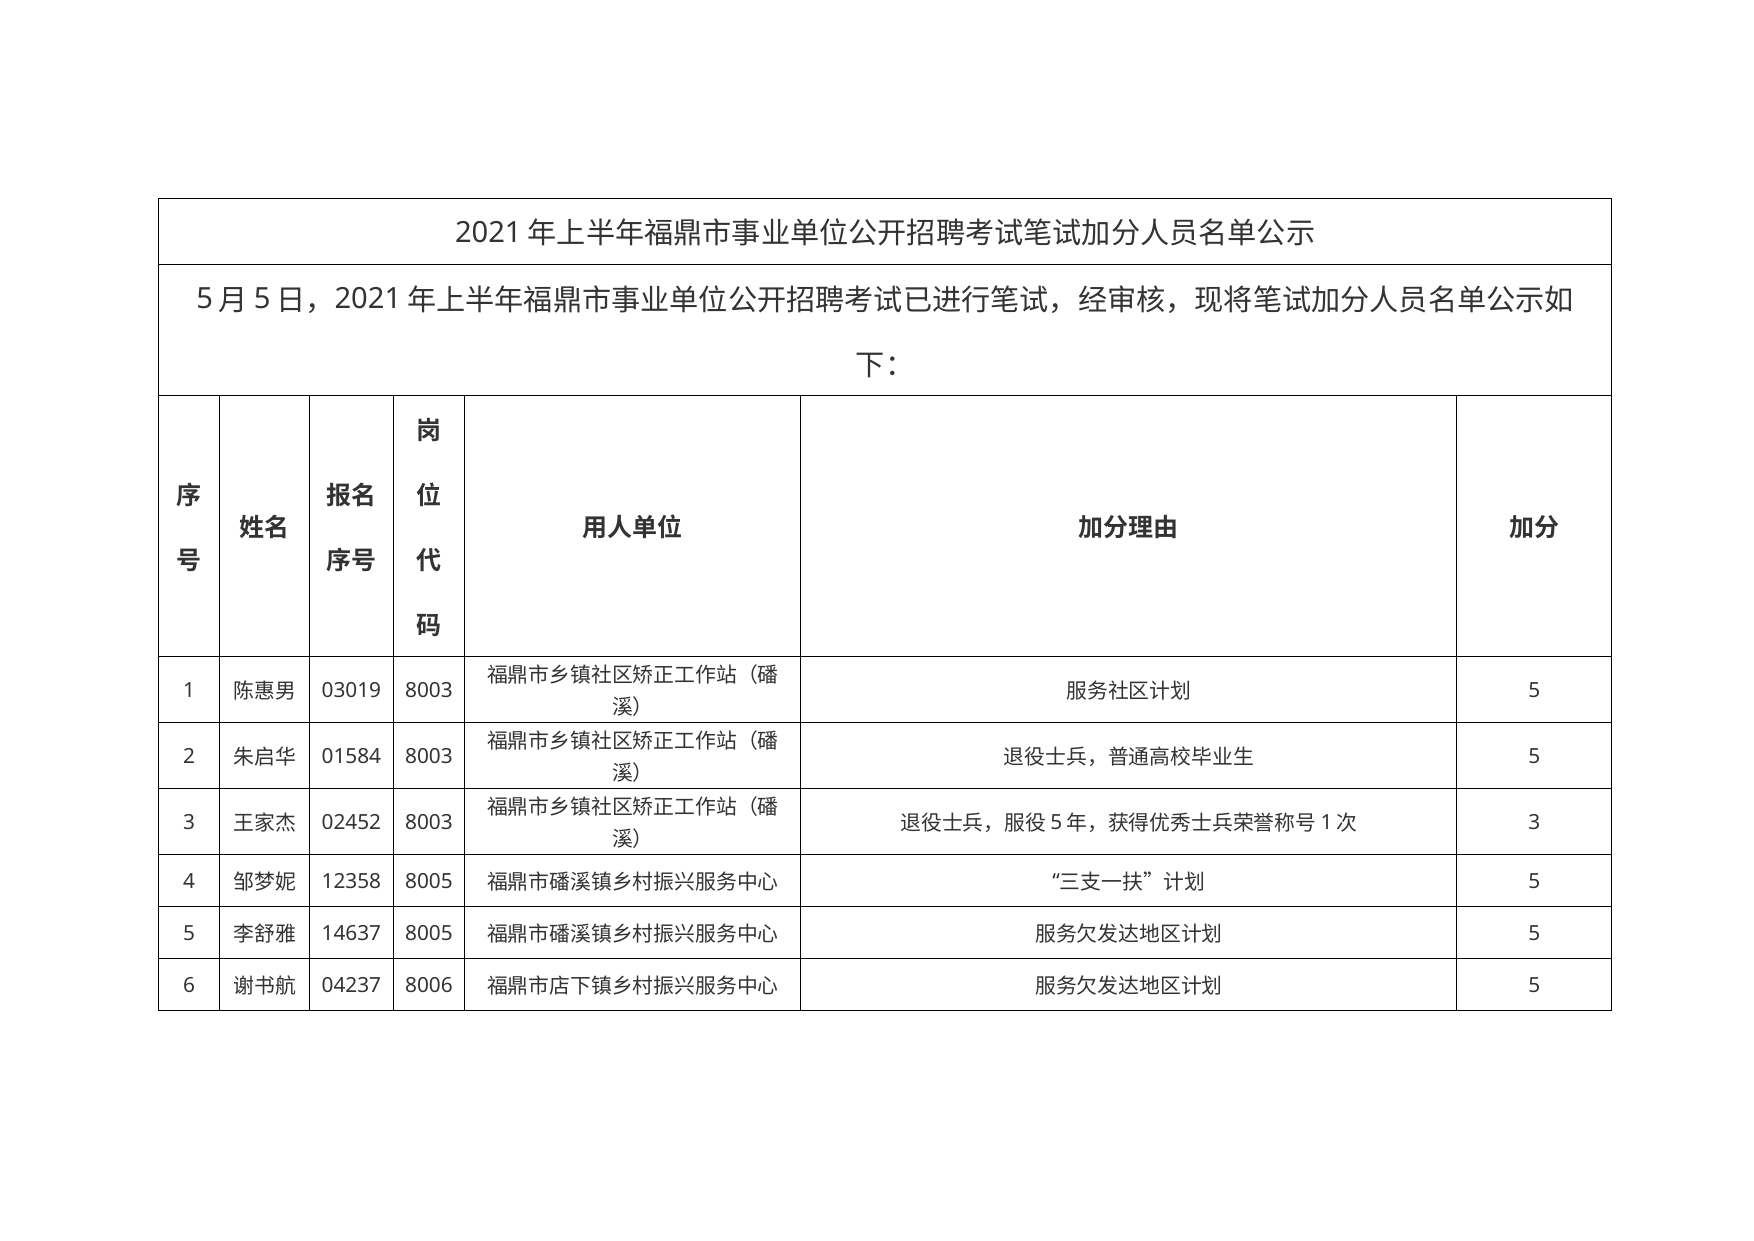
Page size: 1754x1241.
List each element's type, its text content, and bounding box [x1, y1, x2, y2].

table_cell 李舒雅 [220, 907, 309, 958]
table_cell 6 [159, 959, 219, 1010]
table_cell 福鼎市乡镇社区矫正工作站（磻溪） [465, 657, 800, 722]
table_cell 朱启华 [220, 723, 309, 788]
table_cell 3 [1457, 789, 1611, 854]
table_cell 14637 [310, 907, 393, 958]
table_cell 用人单位 [465, 396, 800, 656]
table_cell 02452 [310, 789, 393, 854]
table_cell 8003 [394, 723, 464, 788]
table_cell 报名序号 [310, 396, 393, 656]
table_cell 8003 [394, 789, 464, 854]
table_cell 退役士兵，普通高校毕业生 [801, 723, 1456, 788]
table_cell 加分 [1457, 396, 1611, 656]
table_cell 8003 [394, 657, 464, 722]
table_cell 福鼎市店下镇乡村振兴服务中心 [465, 959, 800, 1010]
table_cell 4 [159, 855, 219, 906]
table_cell “三支一扶”计划 [801, 855, 1456, 906]
table_cell 福鼎市乡镇社区矫正工作站（磻溪） [465, 723, 800, 788]
table_cell 5 [1457, 855, 1611, 906]
table_cell 王家杰 [220, 789, 309, 854]
table_cell 3 [159, 789, 219, 854]
table_cell 服务社区计划 [801, 657, 1456, 722]
table_cell 01584 [310, 723, 393, 788]
table_cell 谢书航 [220, 959, 309, 1010]
table_cell 1 [159, 657, 219, 722]
table_cell 5 [1457, 959, 1611, 1010]
table_cell 陈惠男 [220, 657, 309, 722]
table_header 2021年上半年福鼎市事业单位公开招聘考试笔试加分人员名单公示 [159, 199, 1611, 264]
table_cell 退役士兵，服役5年，获得优秀士兵荣誉称号1次 [801, 789, 1456, 854]
table_cell 序号 [159, 396, 219, 656]
table_cell 岗位代码 [394, 396, 464, 656]
table_cell 福鼎市磻溪镇乡村振兴服务中心 [465, 855, 800, 906]
table_cell 8005 [394, 855, 464, 906]
table_cell 8006 [394, 959, 464, 1010]
table_cell 姓名 [220, 396, 309, 656]
table_cell 5 [1457, 907, 1611, 958]
table_cell 8005 [394, 907, 464, 958]
table_cell 12358 [310, 855, 393, 906]
table_cell 5月5日，2021年上半年福鼎市事业单位公开招聘考试已进行笔试，经审核，现将笔试加分人员名单公示如下： [159, 265, 1611, 395]
table_cell 2 [159, 723, 219, 788]
table_cell 福鼎市乡镇社区矫正工作站（磻溪） [465, 789, 800, 854]
table_cell 04237 [310, 959, 393, 1010]
table_cell 加分理由 [801, 396, 1456, 656]
table_cell 5 [1457, 657, 1611, 722]
table_cell 邹梦妮 [220, 855, 309, 906]
table_cell 5 [159, 907, 219, 958]
table_cell 福鼎市磻溪镇乡村振兴服务中心 [465, 907, 800, 958]
table_cell 03019 [310, 657, 393, 722]
table_cell 服务欠发达地区计划 [801, 907, 1456, 958]
table_cell 5 [1457, 723, 1611, 788]
table_cell 服务欠发达地区计划 [801, 959, 1456, 1010]
